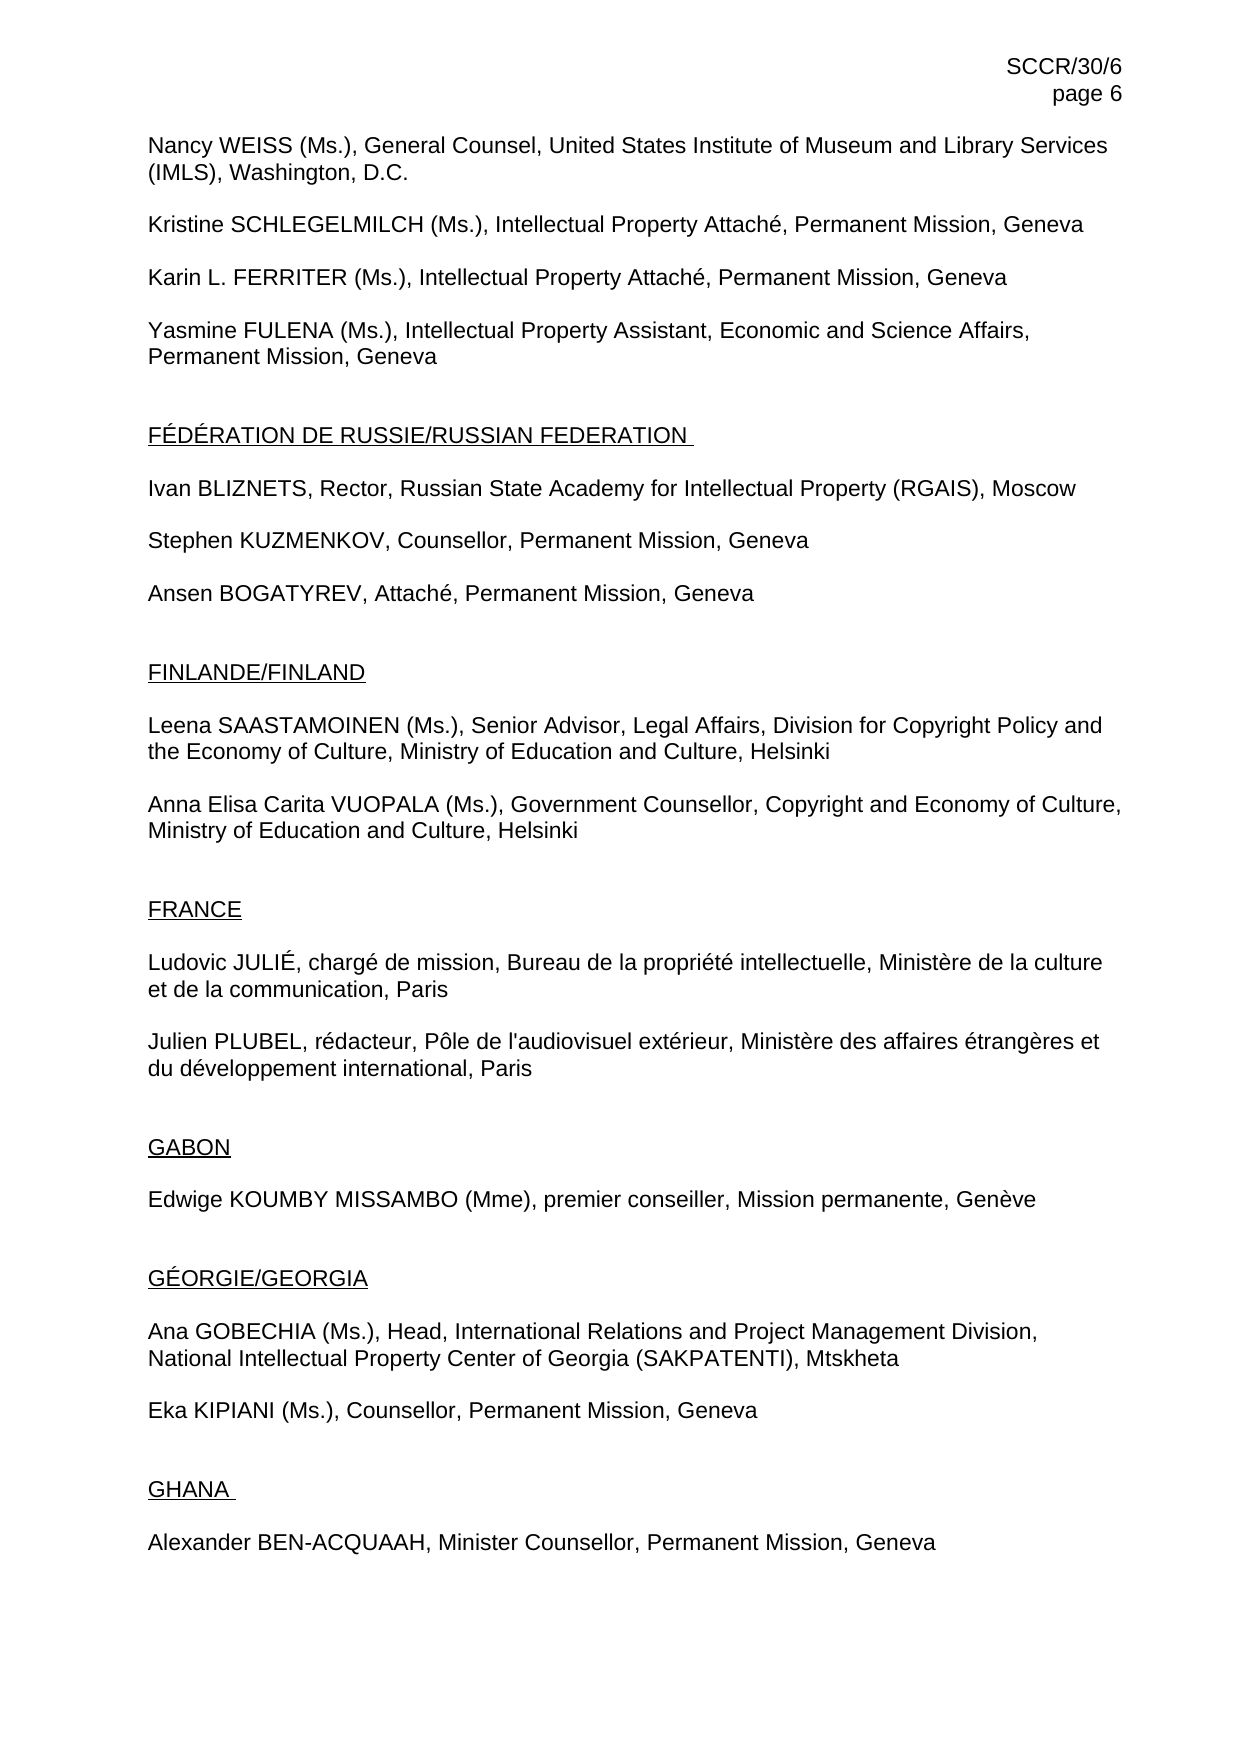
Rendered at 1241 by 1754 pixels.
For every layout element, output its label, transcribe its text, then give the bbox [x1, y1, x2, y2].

text GABON [148, 1134, 1122, 1160]
text Alexander BEN-ACQUAAH, Minister Counsellor, Permanent Mission, Geneva [148, 1529, 1122, 1555]
text FINLANDE/FINLAND [148, 659, 1122, 686]
text Eka KIPIANI (Ms.), Counsellor, Permanent Mission, Geneva [148, 1397, 1122, 1423]
text FÉDÉRATION DE RUSSIE/RUSSIAN FEDERATION [148, 422, 1122, 448]
text Stephen KUZMENKOV, Counsellor, Permanent Mission, Geneva [148, 527, 1122, 554]
text Ivan BLIZNETS, Rector, Russian State Academy for Intellectual Property (RGAIS), Moscow [148, 475, 1122, 501]
text GHANA [148, 1476, 1122, 1503]
text Leena SAASTAMOINEN (Ms.), Senior Advisor, Legal Affairs, Division for Copyright Policy and the Economy of Culture, Ministry of Education and Culture, Helsinki [148, 712, 1122, 765]
text Ludovic JULIÉ, chargé de mission, Bureau de la propriété intellectuelle, Ministère de la culture et de la communication, Paris [148, 949, 1122, 1002]
text Julien PLUBEL, rédacteur, Pôle de l'audiovisuel extérieur, Ministère des affaires étrangères et du développement international, Paris [148, 1028, 1122, 1081]
text Yasmine FULENA (Ms.), Intellectual Property Assistant, Economic and Science Affairs, Permanent Mission, Geneva [148, 317, 1122, 369]
text FRANCE [148, 896, 1122, 923]
text Kristine SCHLEGELMILCH (Ms.), Intellectual Property Attaché, Permanent Mission, Geneva [148, 211, 1122, 238]
text Anna Elisa Carita VUOPALA (Ms.), Government Counsellor, Copyright and Economy of Culture, Ministry of Education and Culture, Helsinki [148, 791, 1122, 844]
text Ana GOBECHIA (Ms.), Head, International Relations and Project Management Division, National Intellectual Property Center of Georgia (SAKPATENTI), Mtskheta [148, 1318, 1122, 1371]
text Karin L. FERRITER (Ms.), Intellectual Property Attaché, Permanent Mission, Geneva [148, 264, 1122, 290]
text Edwige KOUMBY MISSAMBO (Mme), premier conseiller, Mission permanente, Genève [148, 1186, 1122, 1213]
text GÉORGIE/GEORGIA [148, 1265, 1122, 1292]
text Ansen BOGATYREV, Attaché, Permanent Mission, Geneva [148, 580, 1122, 607]
text Nancy WEISS (Ms.), General Counsel, United States Institute of Museum and Library Services (IMLS), Washington, D.C. [148, 132, 1122, 185]
